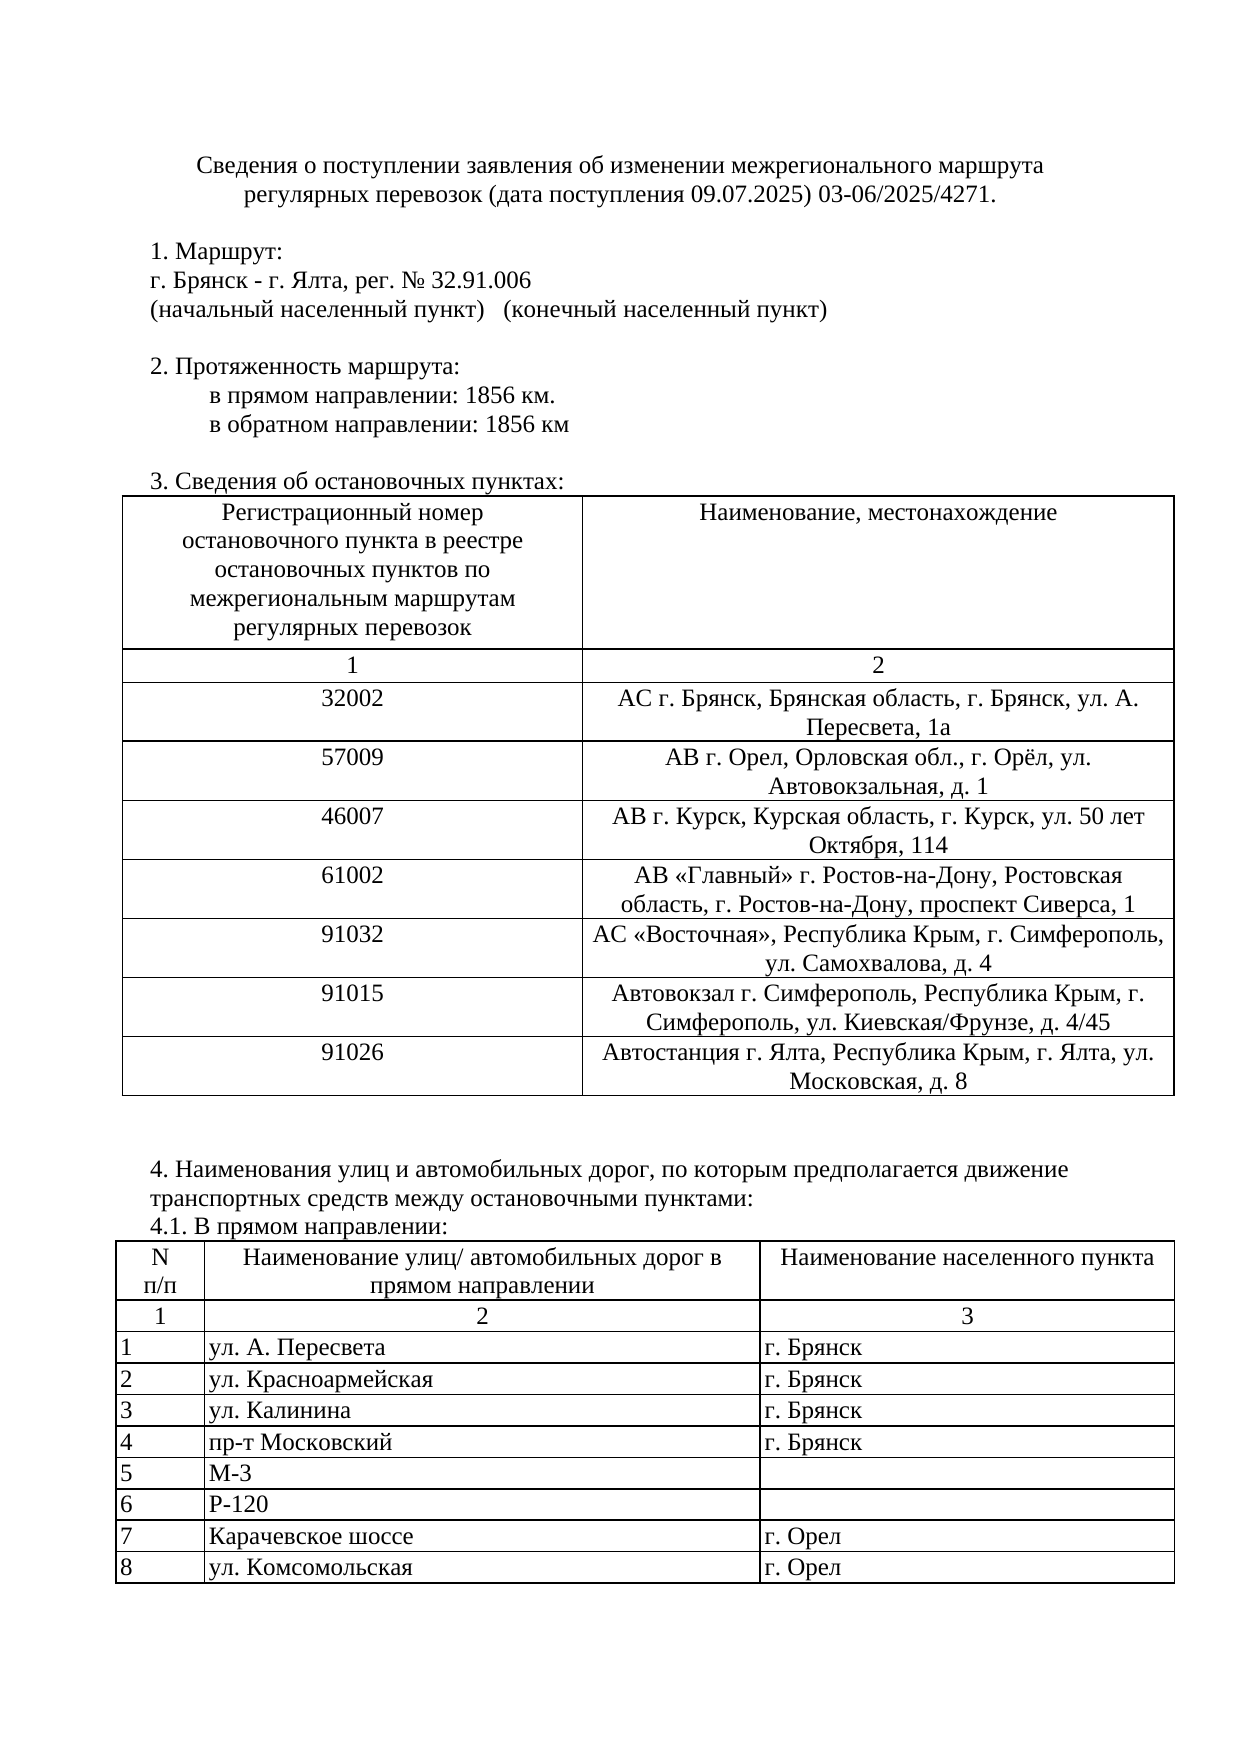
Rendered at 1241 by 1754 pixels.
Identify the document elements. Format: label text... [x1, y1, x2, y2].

table_cell М-3 [205, 1458, 759, 1488]
table_cell [761, 1458, 1174, 1488]
table_header Наименование улиц/ автомобильных дорог в прямом направлении [205, 1242, 759, 1299]
table_cell АС «Восточная», Республика Крым, г. Симферополь, ул. Самохвалова, д. 4 [583, 919, 1173, 977]
table_cell 32002 [123, 683, 582, 740]
table_cell 6 [117, 1490, 204, 1519]
text 3. Сведения об остановочных пунктах: [150, 466, 1090, 495]
table_cell г. Орел [761, 1552, 1174, 1582]
table_cell 3 [117, 1395, 204, 1425]
table_cell г. Брянск [761, 1332, 1174, 1362]
table_cell г. Брянск [761, 1395, 1174, 1425]
table_cell ул. Калинина [205, 1395, 759, 1425]
table_cell Автовокзал г. Симферополь, Республика Крым, г. Симферополь, ул. Киевская/Фрунзе, д. 4/45 [583, 978, 1173, 1036]
table_cell 57009 [123, 742, 582, 799]
table_cell 2 [117, 1364, 204, 1393]
table_header N п/п [117, 1242, 204, 1299]
table_cell 8 [117, 1552, 204, 1582]
table_cell [761, 1490, 1174, 1519]
text в обратном направлении: 1856 км [150, 409, 1090, 437]
table_cell Карачевское шоссе [205, 1521, 759, 1551]
table_cell 4 [117, 1427, 204, 1456]
text г. Брянск - г. Ялта, рег. № 32.91.006 [150, 265, 1090, 294]
table_cell ул. Красноармейская [205, 1364, 759, 1393]
table_cell 7 [117, 1521, 204, 1551]
table_cell Р-120 [205, 1490, 759, 1519]
text Сведения о поступлении заявления об изменении межрегионального маршрута регулярных перевозок (дата поступления 09.07.2025) 03-06/2025/4271. [150, 150, 1090, 207]
text (начальный населенный пункт) (конечный населенный пункт) [150, 294, 1090, 322]
table_cell 1 [117, 1332, 204, 1362]
table_cell пр-т Московский [205, 1427, 759, 1456]
table_cell 3 [761, 1301, 1174, 1331]
table_cell ул. Комсомольская [205, 1552, 759, 1582]
table_cell 46007 [123, 801, 582, 858]
table_cell 5 [117, 1458, 204, 1488]
text 1. Маршрут: [150, 236, 1090, 265]
table_header Регистрационный номер остановочного пункта в реестре остановочных пунктов по межрегиональным маршрутам регулярных перевозок [123, 497, 582, 648]
table_cell 91026 [123, 1037, 582, 1095]
table_cell г. Брянск [761, 1427, 1174, 1456]
table_cell АС г. Брянск, Брянская область, г. Брянск, ул. А. Пересвета, 1а [583, 683, 1173, 740]
table_cell АВ г. Орел, Орловская обл., г. Орёл, ул. Автовокзальная, д. 1 [583, 742, 1173, 799]
text 4.1. В прямом направлении: [150, 1211, 1090, 1240]
table_cell 91032 [123, 919, 582, 977]
table_cell 2 [205, 1301, 759, 1331]
table_cell г. Брянск [761, 1364, 1174, 1393]
table_cell ул. А. Пересвета [205, 1332, 759, 1362]
text 4. Наименования улиц и автомобильных дорог, по которым предполагается движение транспортных средств между остановочными пунктами: [150, 1154, 1090, 1211]
table_cell АВ «Главный» г. Ростов-на-Дону, Ростовская область, г. Ростов-на-Дону, проспект Сиверса, 1 [583, 860, 1173, 918]
table_cell 91015 [123, 978, 582, 1036]
table_cell 1 [117, 1301, 204, 1331]
text 2. Протяженность маршрута: [150, 351, 1090, 380]
table_cell АВ г. Курск, Курская область, г. Курск, ул. 50 лет Октября, 114 [583, 801, 1173, 858]
table_cell 61002 [123, 860, 582, 918]
table_header Наименование населенного пункта [761, 1242, 1174, 1299]
table_cell Автостанция г. Ялта, Республика Крым, г. Ялта, ул. Московская, д. 8 [583, 1037, 1173, 1095]
table_cell 2 [583, 650, 1173, 681]
table_cell г. Орел [761, 1521, 1174, 1551]
table_header Наименование, местонахождение [583, 497, 1173, 648]
table_cell 1 [123, 650, 582, 681]
text в прямом направлении: 1856 км. [150, 380, 1090, 409]
